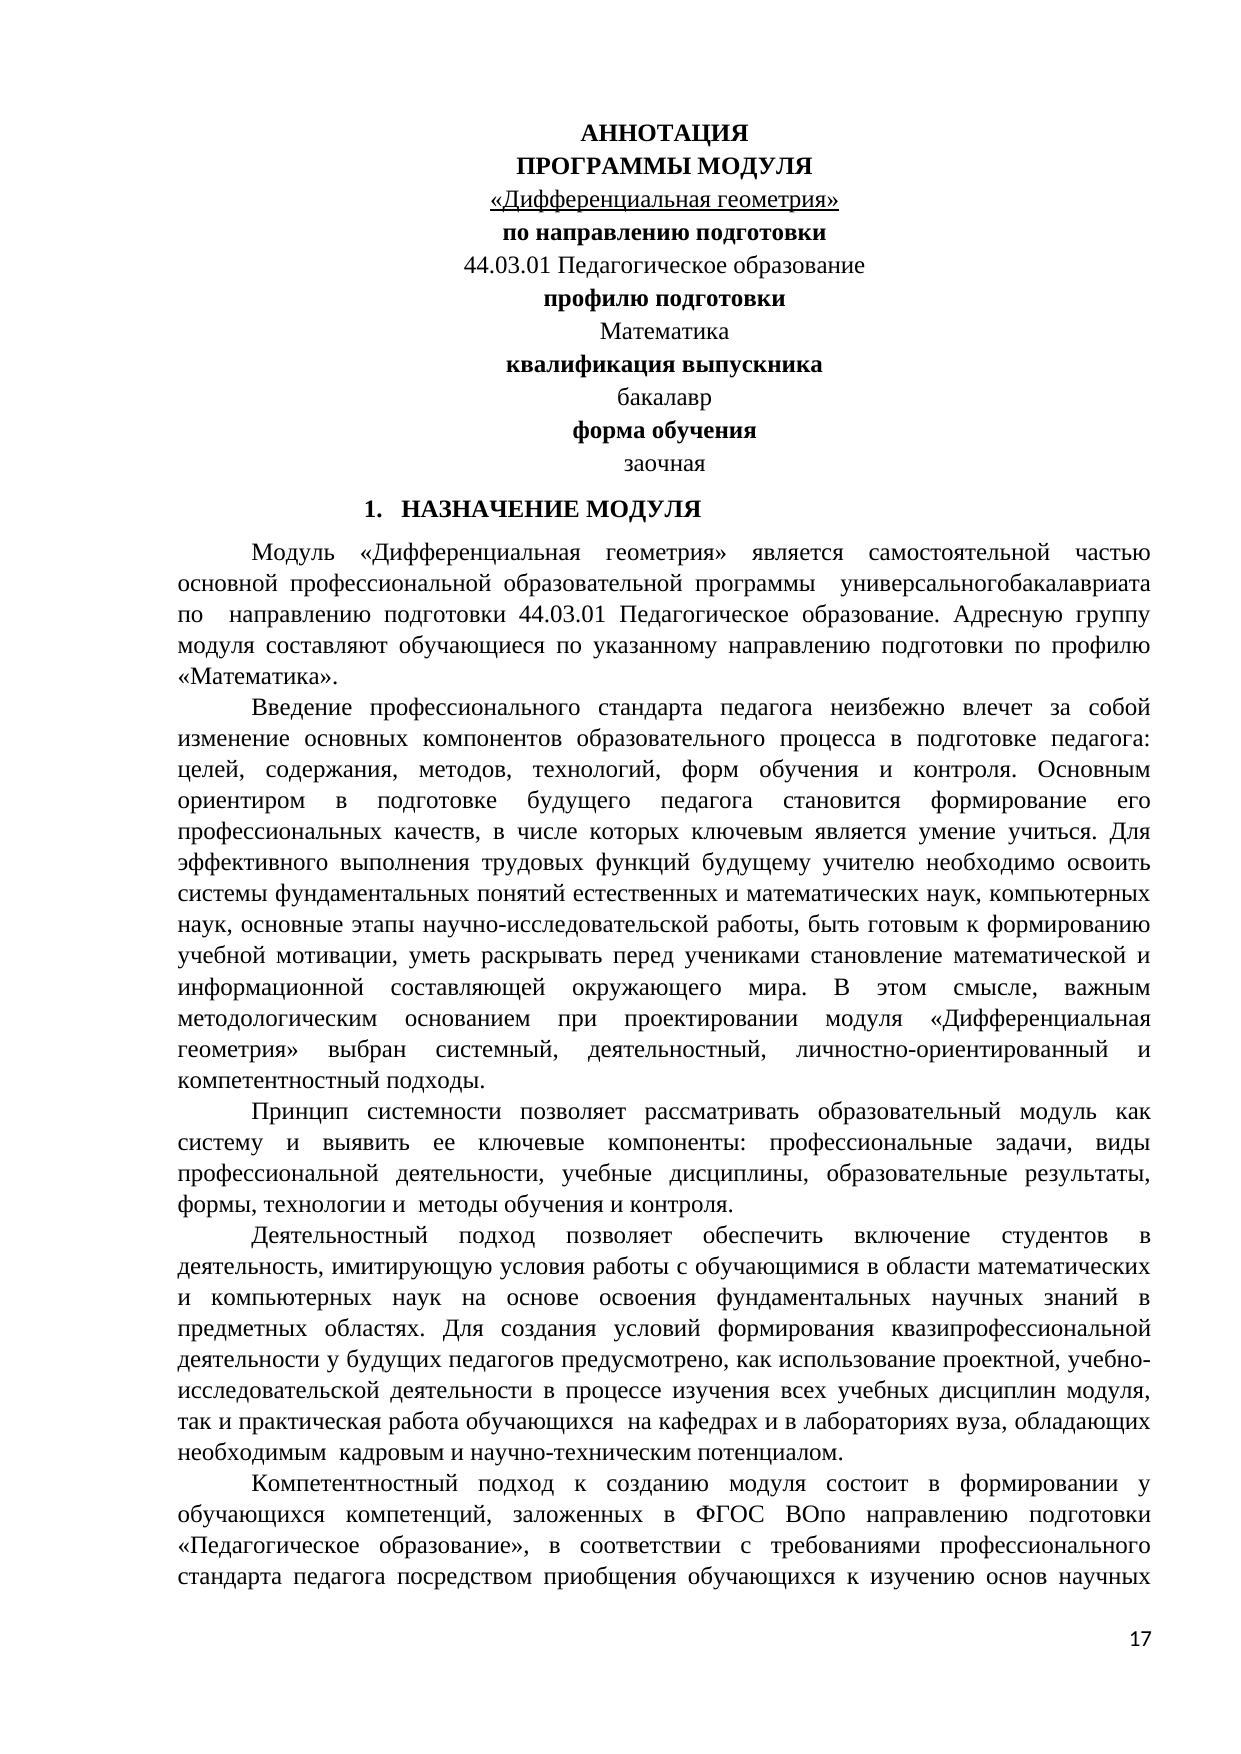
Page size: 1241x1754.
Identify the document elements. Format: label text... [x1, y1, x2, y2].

text заочная [177, 448, 1152, 477]
text профилю подготовки [177, 283, 1152, 312]
list Введение профессионального стандарта педагога неизбежно влечет за собой изменение основных компонентов образовательного процесса в подготовке педагога: целей, содержания, методов, технологий, форм обучения и контроля. Основным ориентиром в подготовке будущего педагога становится формирование его профессиональных качеств, в числе которых ключевым является умение учиться. Для эффективного выполнения трудовых функций будущему учителю необходимо освоить системы фундаментальных понятий естественных и математических наук, компьютерных наук, основные этапы научно-исследовательской работы, быть готовым к формированию учебной мотивации, уметь раскрывать перед учениками становление математической и информационной составляющей окружающего мира. В этом смысле, важным методологическим основанием при проектировании модуля «Дифференциальная геометрия» выбран системный, деятельностный, личностно-ориентированный и компетентностный подходы. [177, 692, 1152, 1093]
text бакалавр [177, 382, 1152, 411]
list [177, 1468, 1152, 1590]
text АННОТАЦИЯ [177, 118, 1152, 147]
list Деятельностный подход позволяет обеспечить включение студентов в деятельность, имитирующую условия работы с обучающимися в области математических и компьютерных наук на основе освоения фундаментальных научных знаний в предметных областях. Для создания условий формирования квазипрофессиональной деятельности у будущих педагогов предусмотрено, как использование проектной, учебно-исследовательской деятельности в процессе изучения всех учебных дисциплин модуля, так и практическая работа обучающихся на кафедрах и в лабораториях вуза, обладающих необходимым кадровым и научно-техническим потенциалом. [177, 1220, 1152, 1466]
text 44.03.01 Педагогическое образование [177, 250, 1152, 279]
list назначение модуля [363, 494, 1152, 523]
list Принцип системности позволяет рассматривать образовательный модуль как систему и выявить ее ключевые компоненты: профессиональные задачи, виды профессиональной деятельности, учебные дисциплины, образовательные результаты, формы, технологии и методы обучения и контроля. [177, 1096, 1152, 1218]
text форма обучения [177, 415, 1152, 444]
list Модуль «Дифференциальная геометрия» является самостоятельной частью основной профессиональной образовательной программы универсальногобакалавриата по направлению подготовки 44.03.01 Педагогическое образование. Адресную группу модуля составляют обучающиеся по указанному направлению подготовки по профилю «Математика». [177, 537, 1152, 690]
text Математика [177, 316, 1152, 345]
text квалификация выпускника [177, 349, 1152, 378]
text по направлению подготовки [177, 217, 1152, 246]
text программЫ модуля [177, 151, 1152, 180]
text «Дифференциальная геометрия» [177, 184, 1152, 213]
